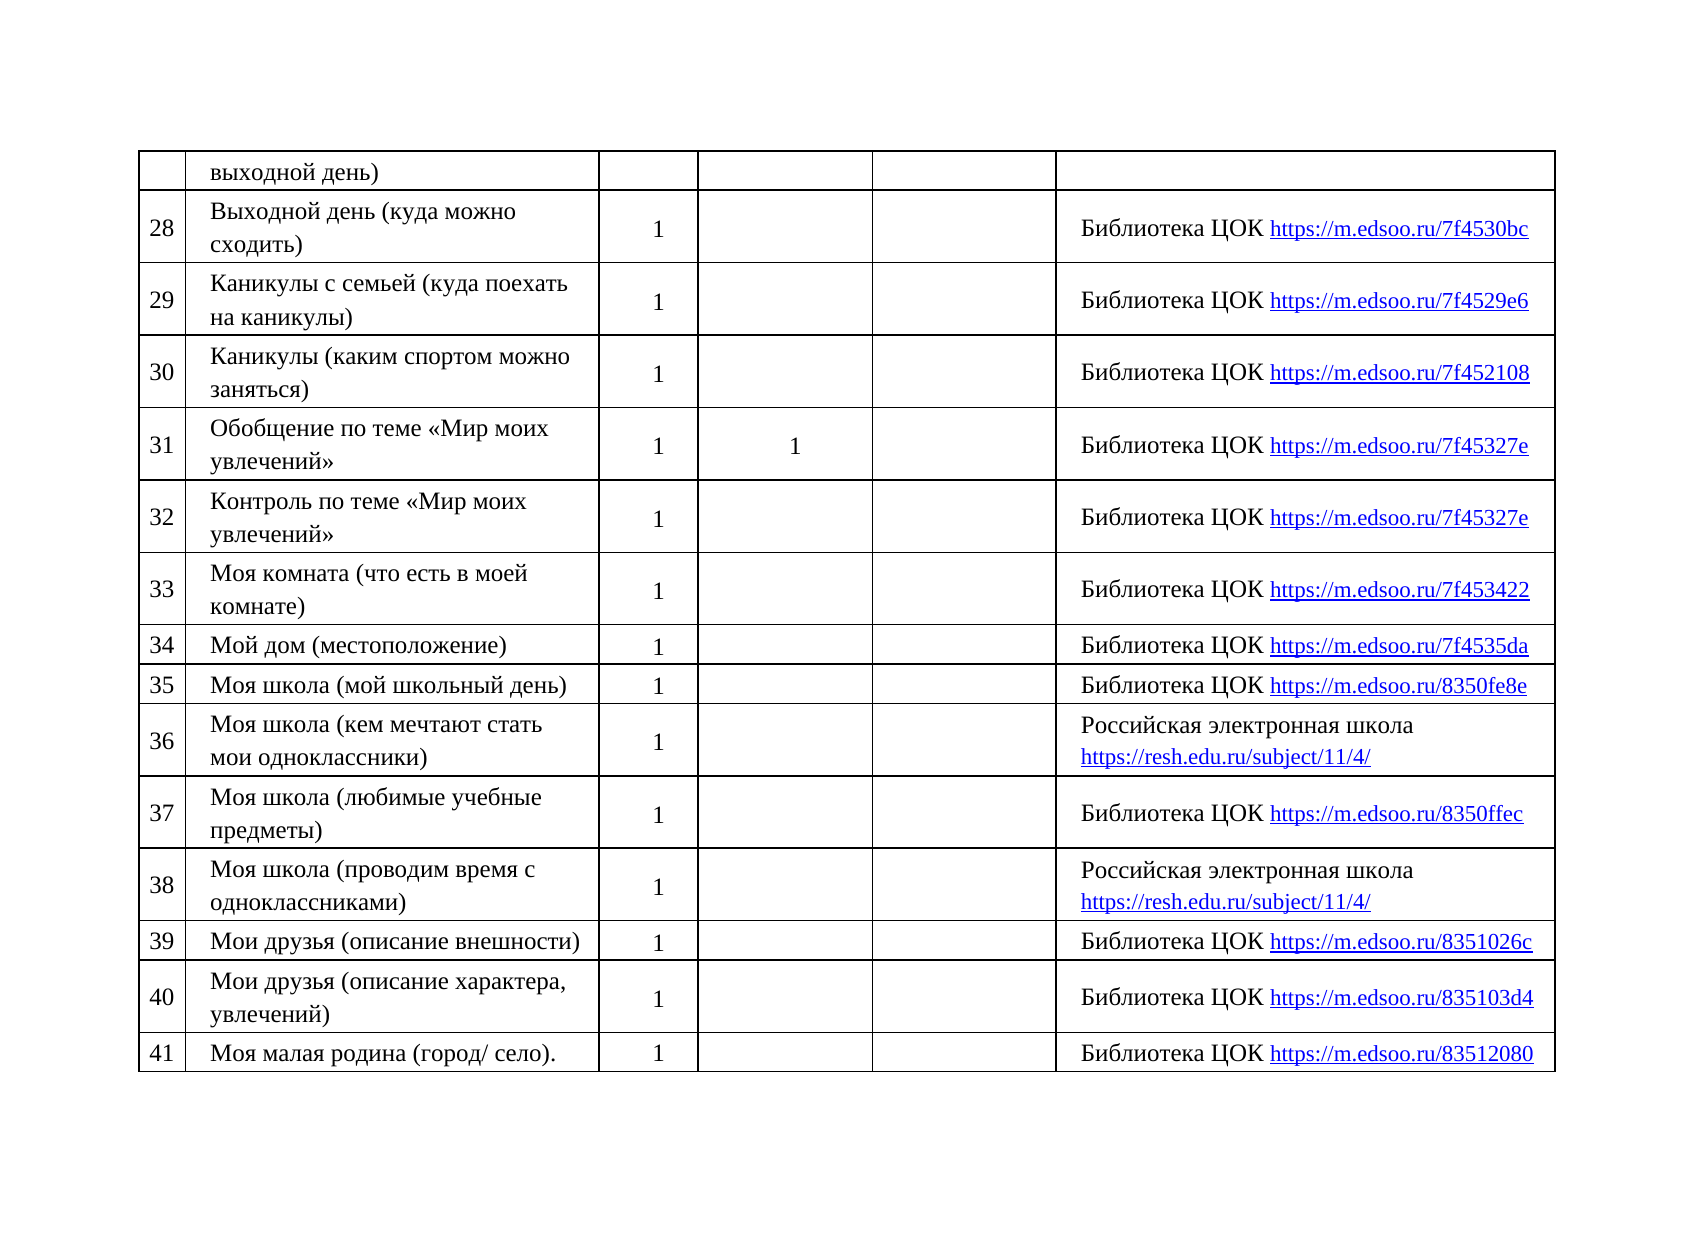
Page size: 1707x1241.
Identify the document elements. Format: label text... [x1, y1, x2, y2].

table_cell [873, 777, 1055, 847]
table_cell Библиотека ЦОК https://m.edsoo.ru/7f45327e [1057, 408, 1554, 479]
table_cell 1 [600, 152, 697, 189]
table_cell [873, 665, 1055, 702]
table_cell 36 [140, 704, 185, 775]
table_cell 1 [600, 777, 697, 847]
table_cell Моя школа (кем мечтают стать мои одноклассники) [186, 704, 598, 775]
table_cell Мой дом (местоположение) [186, 625, 598, 663]
table_cell Моя комната (что есть в моей комнате) [186, 553, 598, 624]
table_cell [873, 553, 1055, 624]
table_cell [873, 704, 1055, 775]
table_cell Каникулы с семьей (куда поехать на каникулы) [186, 263, 598, 334]
table_cell 1 [600, 408, 697, 479]
table_cell 29 [140, 263, 185, 334]
table_cell 41 [140, 1033, 185, 1071]
table_cell 34 [140, 625, 185, 663]
table_cell Библиотека ЦОК https://m.edsoo.ru/7f453422 [1057, 553, 1554, 624]
table_cell [699, 152, 872, 189]
table_cell [699, 961, 872, 1031]
table_cell Моя школа (проводим время с одноклассниками) [186, 849, 598, 920]
table_cell 1 [600, 336, 697, 407]
table_cell Библиотека ЦОК https://m.edsoo.ru/8350fe8e [1057, 665, 1554, 702]
table_cell 35 [140, 665, 185, 702]
table_cell 33 [140, 553, 185, 624]
table_cell [699, 625, 872, 663]
table_cell 1 [600, 481, 697, 551]
table_cell [873, 921, 1055, 959]
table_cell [1057, 1033, 1554, 1071]
table_cell [873, 481, 1055, 551]
table_cell Библиотека ЦОК https://m.edsoo.ru/7f452108 [1057, 336, 1554, 407]
table_cell Контроль по теме «Мир моих увлечений» [186, 481, 598, 551]
table_cell [699, 336, 872, 407]
table_cell 1 [600, 1033, 697, 1071]
table_cell 1 [600, 961, 697, 1031]
table_cell 28 [140, 191, 185, 262]
table_cell 1 [600, 553, 697, 624]
table_cell [699, 704, 872, 775]
table_cell [699, 481, 872, 551]
table_cell [873, 263, 1055, 334]
table_cell [873, 625, 1055, 663]
table_cell Выходной день (куда можно сходить) [186, 191, 598, 262]
table_cell 30 [140, 336, 185, 407]
table_cell [699, 921, 872, 959]
table_cell 1 [600, 921, 697, 959]
table_cell [873, 191, 1055, 262]
table_cell Моя школа (любимые учебные предметы) [186, 777, 598, 847]
table_cell Библиотека ЦОК https://m.edsoo.ru/7f45327e [1057, 481, 1554, 551]
table_cell [873, 152, 1055, 189]
table_cell 38 [140, 849, 185, 920]
table_cell [699, 777, 872, 847]
table_cell [699, 1033, 872, 1071]
table_cell Обобщение по теме «Мир моих увлечений» [186, 408, 598, 479]
table_cell [699, 553, 872, 624]
table_cell [873, 961, 1055, 1031]
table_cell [186, 152, 598, 189]
table_cell [873, 408, 1055, 479]
table_cell Каникулы (каким спортом можно заняться) [186, 336, 598, 407]
table_cell [873, 849, 1055, 920]
table_cell Российская электронная школа https://resh.edu.ru/subject/11/4/ [1057, 704, 1554, 775]
table_cell [699, 191, 872, 262]
table_cell 1 [600, 625, 697, 663]
table_cell [699, 849, 872, 920]
table_cell Мои друзья (описание характера, увлечений) [186, 961, 598, 1031]
table_cell Библиотека ЦОК https://m.edsoo.ru/8351026c [1057, 921, 1554, 959]
table_cell [873, 1033, 1055, 1071]
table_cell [186, 1033, 598, 1071]
table_cell Библиотека ЦОК https://m.edsoo.ru/7f4535da [1057, 625, 1554, 663]
table_cell [699, 263, 872, 334]
table_cell 40 [140, 961, 185, 1031]
table_cell 1 [600, 849, 697, 920]
table_cell Моя школа (мой школьный день) [186, 665, 598, 702]
table_cell Библиотека ЦОК https://m.edsoo.ru/7f4529e6 [1057, 263, 1554, 334]
table_cell 31 [140, 408, 185, 479]
table_cell [873, 336, 1055, 407]
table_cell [1057, 152, 1554, 189]
table_cell Мои друзья (описание внешности) [186, 921, 598, 959]
table_cell 1 [600, 191, 697, 262]
table_cell 39 [140, 921, 185, 959]
table_cell Российская электронная школа https://resh.edu.ru/subject/11/4/ [1057, 849, 1554, 920]
table_cell Библиотека ЦОК https://m.edsoo.ru/7f4530bc [1057, 191, 1554, 262]
table_cell 37 [140, 777, 185, 847]
table_cell 1 [600, 263, 697, 334]
table_cell Библиотека ЦОК https://m.edsoo.ru/8350ffec [1057, 777, 1554, 847]
table_cell Библиотека ЦОК https://m.edsoo.ru/835103d4 [1057, 961, 1554, 1031]
table_cell 32 [140, 481, 185, 551]
table_cell [699, 665, 872, 702]
table_cell 1 [600, 665, 697, 702]
table_cell 27 [140, 152, 185, 189]
table_cell 1 [699, 408, 872, 479]
table_cell 1 [600, 704, 697, 775]
